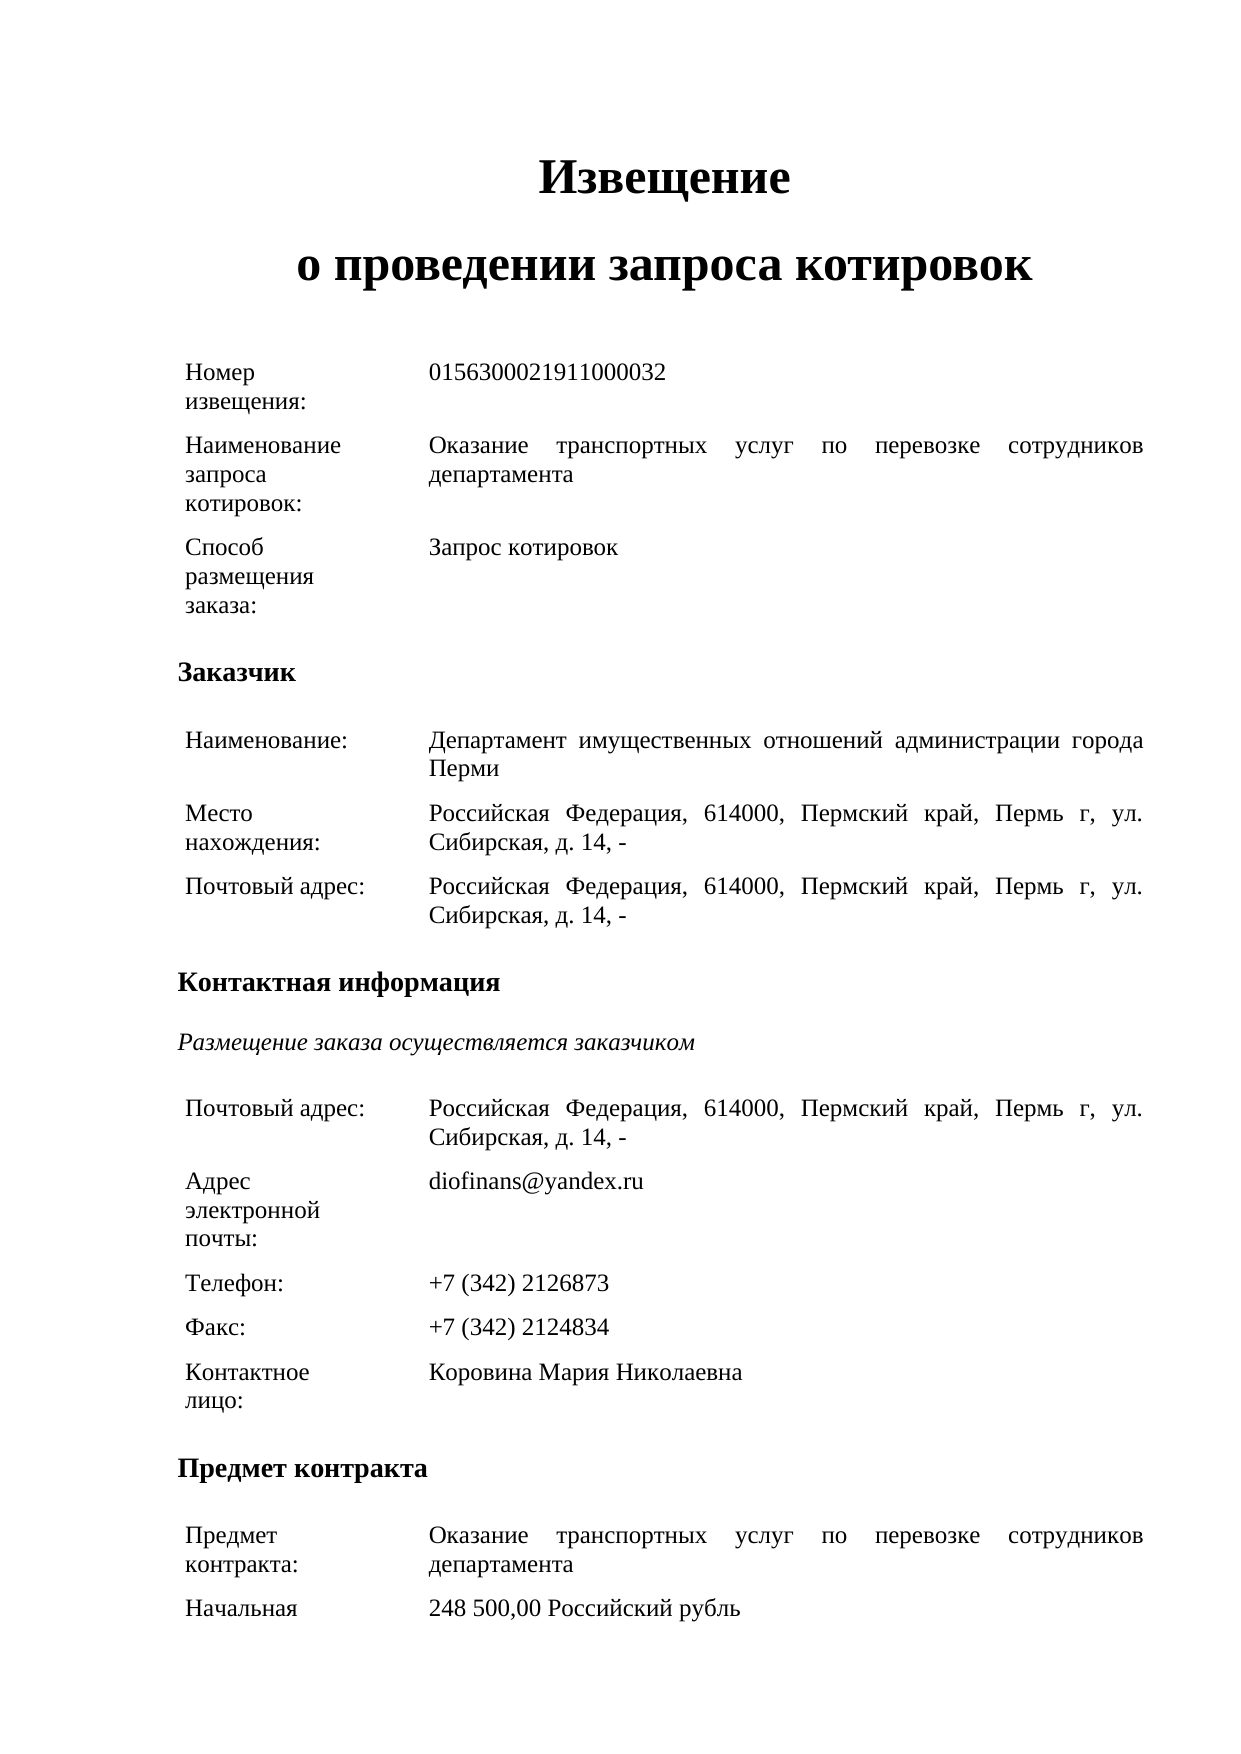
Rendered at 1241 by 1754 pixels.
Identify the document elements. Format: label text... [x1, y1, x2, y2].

table_header Российская Федерация, 614000, Пермский край, Пермь г, ул. Сибирская, д. 14, - [421, 1085, 1152, 1158]
text Заказчик [177, 655, 1152, 688]
text Размещение заказа осуществляется заказчиком [177, 1027, 1152, 1056]
table_header Наименование: [177, 717, 421, 790]
table_cell +7 (342) 2126873 [421, 1260, 1152, 1304]
table_cell diofinans@yandex.ru [421, 1158, 1152, 1260]
table_header Предмет контракта: [177, 1513, 421, 1586]
table_cell Российская Федерация, 614000, Пермский край, Пермь г, ул. Сибирская, д. 14, - [421, 790, 1152, 863]
table_cell Место нахождения: [177, 790, 421, 863]
table_header Номер извещения: [177, 349, 421, 422]
table_cell Российская Федерация, 614000, Пермский край, Пермь г, ул. Сибирская, д. 14, - [421, 863, 1152, 936]
table_cell Коровина Мария Николаевна [421, 1349, 1152, 1422]
table_cell Почтовый адрес: [177, 863, 421, 936]
text Предмет контракта [177, 1451, 1152, 1483]
table_header 0156300021911000032 [421, 349, 1152, 422]
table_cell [421, 1586, 1152, 1630]
table_cell Факс: [177, 1304, 421, 1349]
table_cell Оказание транспортных услуг по перевозке сотрудников департамента [421, 423, 1152, 524]
table_cell Адрес электронной почты: [177, 1158, 421, 1260]
table_cell Запрос котировок [421, 524, 1152, 626]
table_cell Контактное лицо: [177, 1349, 421, 1422]
table_header Департамент имущественных отношений администрации города Перми [421, 717, 1152, 790]
table_cell Телефон: [177, 1260, 421, 1304]
table_cell Способ размещения заказа: [177, 524, 421, 626]
table_header Почтовый адрес: [177, 1085, 421, 1158]
table_header Оказание транспортных услуг по перевозке сотрудников департамента [421, 1513, 1152, 1586]
table_cell Наименование запроса котировок: [177, 423, 421, 524]
text о проведении запроса котировок [177, 234, 1152, 291]
text Контактная информация [177, 966, 1152, 998]
text Извещение [177, 147, 1152, 205]
table_cell +7 (342) 2124834 [421, 1304, 1152, 1349]
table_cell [177, 1586, 421, 1630]
